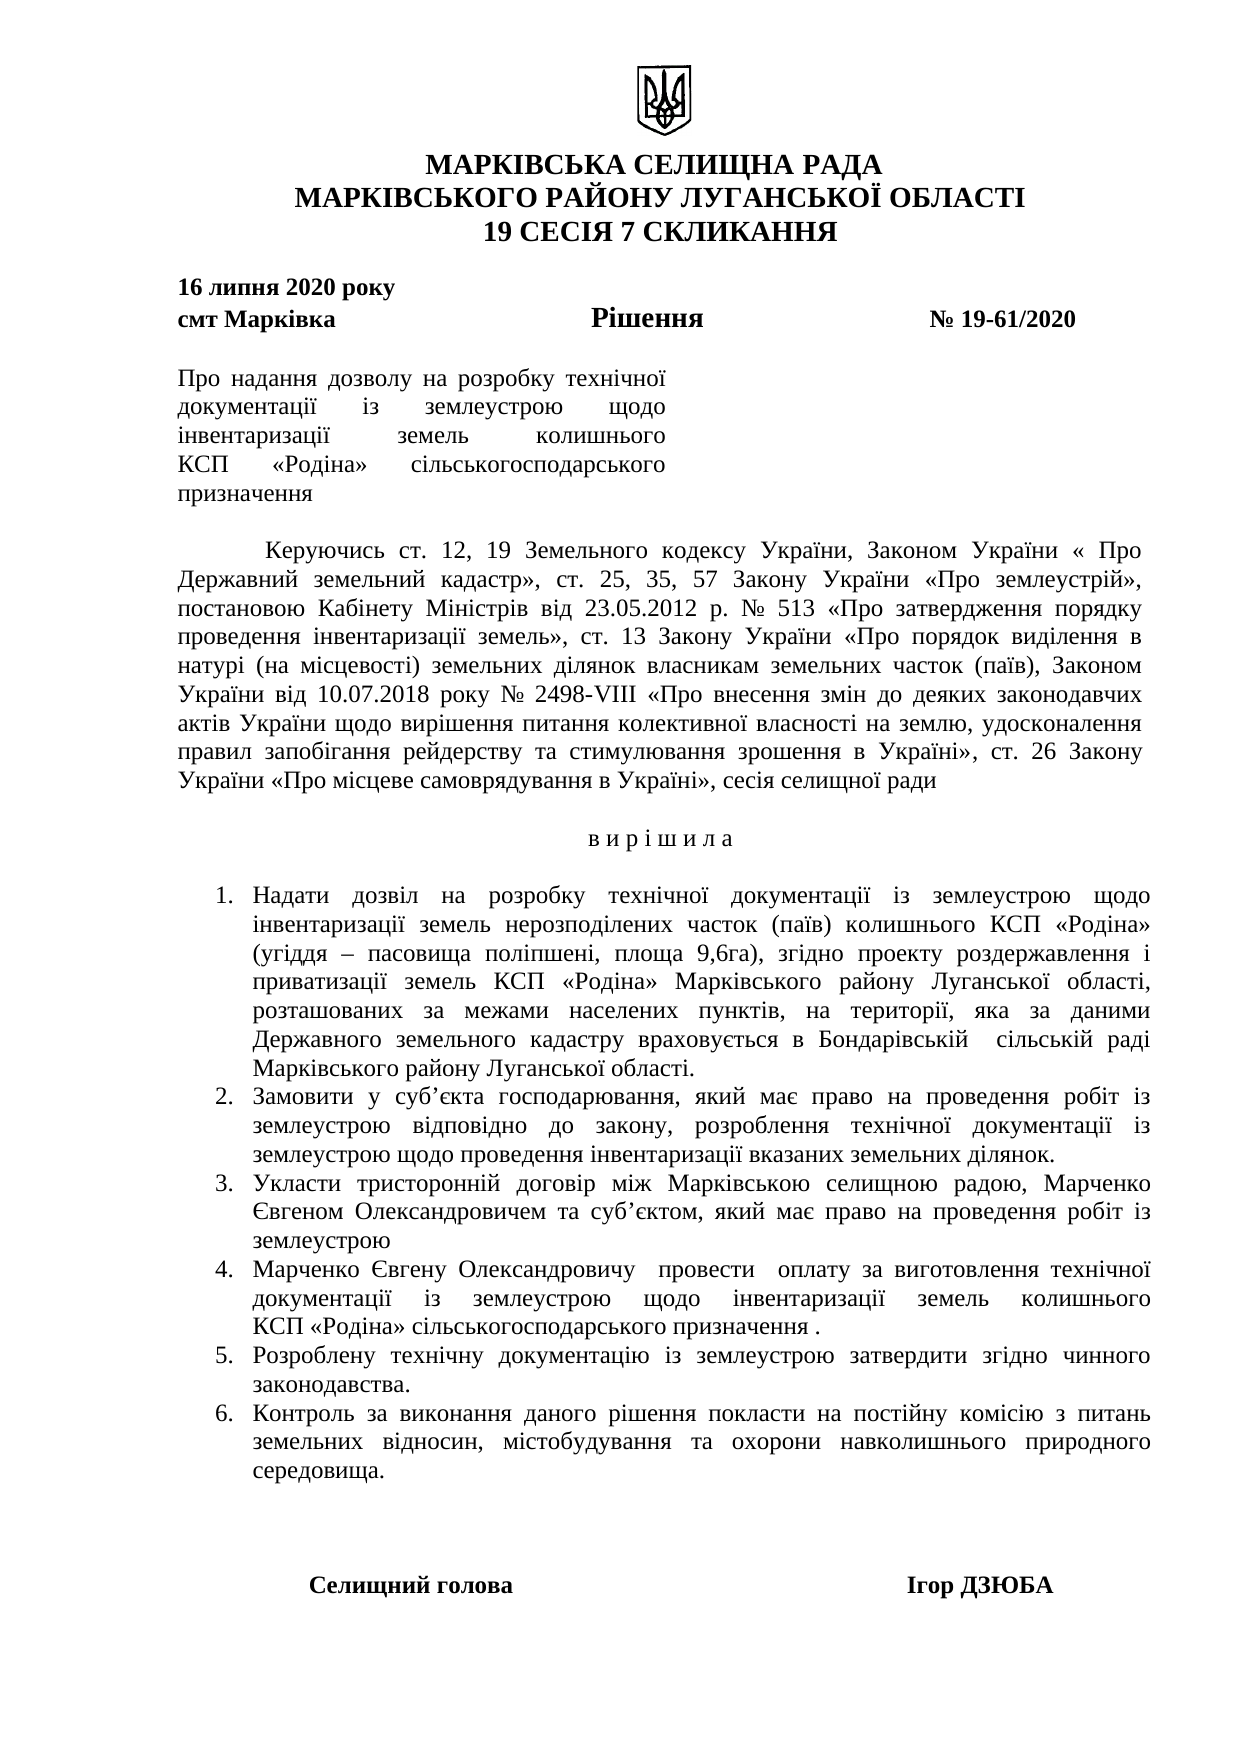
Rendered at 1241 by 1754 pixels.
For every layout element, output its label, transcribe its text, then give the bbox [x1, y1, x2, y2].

text 16 липня 2020 року [177, 272, 1143, 300]
list Контроль за виконання даного рішення покласти на постійну комісію з питань земельних відносин, містобудування та охорони навколишнього природного середовища. [215, 1398, 1152, 1484]
list Селищний голова Ігор ДЗЮБА [177, 1570, 1152, 1599]
list Укласти тристоронній договір між Марківською селищною радою, Марченко Євгеном Олександровичем та суб’єктом, який має право на проведення робіт із землеустрою [215, 1168, 1152, 1254]
picture [637, 65, 692, 136]
list Замовити у суб’єкта господарювання, який має право на проведення робіт із землеустрою відповідно до закону, розроблення технічної документації із землеустрою щодо проведення інвентаризації вказаних земельних ділянок. [215, 1081, 1152, 1168]
text в и р і ш и л а [177, 823, 1143, 851]
table_header Про надання дозволу на розробку технічної документації із землеустрою щодо інвентаризації земель колишнього КСП «Родіна» сільськогосподарського призначення [166, 363, 677, 535]
list Розроблену технічну документацію із землеустрою затвердити згідно чинного законодавства. [215, 1340, 1152, 1398]
text Керуючись ст. 12, 19 Земельного кодексу України, Законом України « Про Державний земельний кадастр», ст. 25, 35, 57 Закону України «Про землеустрій», постановою Кабінету Міністрів від 23.05.2012 р. № 513 «Про затвердження порядку проведення інвентаризації земель», ст. 13 Закону України «Про порядок виділення в натурі (на місцевості) земельних ділянок власникам земельних часток (паїв), Законом України від 10.07.2018 року № 2498-VIII «Про внесення змін до деяких законодавчих актів України щодо вирішення питання колективної власності на землю, удосконалення правил запобігання рейдерству та стимулювання зрошення в Україні», ст. 26 Закону України «Про місцеве самоврядування в Україні», сесія селищної ради [177, 535, 1143, 794]
subtitle МАРКІВСЬКА СЕЛИЩНА РАДА [177, 147, 1143, 180]
list Надати дозвіл на розробку технічної документації із землеустрою щодо інвентаризації земель нерозподілених часток (паїв) колишнього КСП «Родіна» (угіддя – пасовища поліпшені, площа 9,6га), згідно проекту роздержавлення і приватизації земель КСП «Родіна» Марківського району Луганської області, розташованих за межами населених пунктів, на території, яка за даними Державного земельного кадастру враховується в Бондарівській сільській раді Марківського району Луганської області. [215, 880, 1152, 1081]
list Марченко Євгену Олександровичу провести оплату за виготовлення технічної документації із землеустрою щодо інвентаризації земель колишнього КСП «Родіна» сільськогосподарського призначення . [215, 1254, 1152, 1340]
subtitle МАРКІВСЬКОГО РАЙОНУ ЛУГАНСЬКОЇ ОБЛАСТІ [177, 180, 1143, 214]
text смт Марківка Рішення № 19-61/2020 [177, 300, 1143, 334]
text 19 СЕСІЯ 7 СКЛИКАННЯ [177, 214, 1143, 247]
